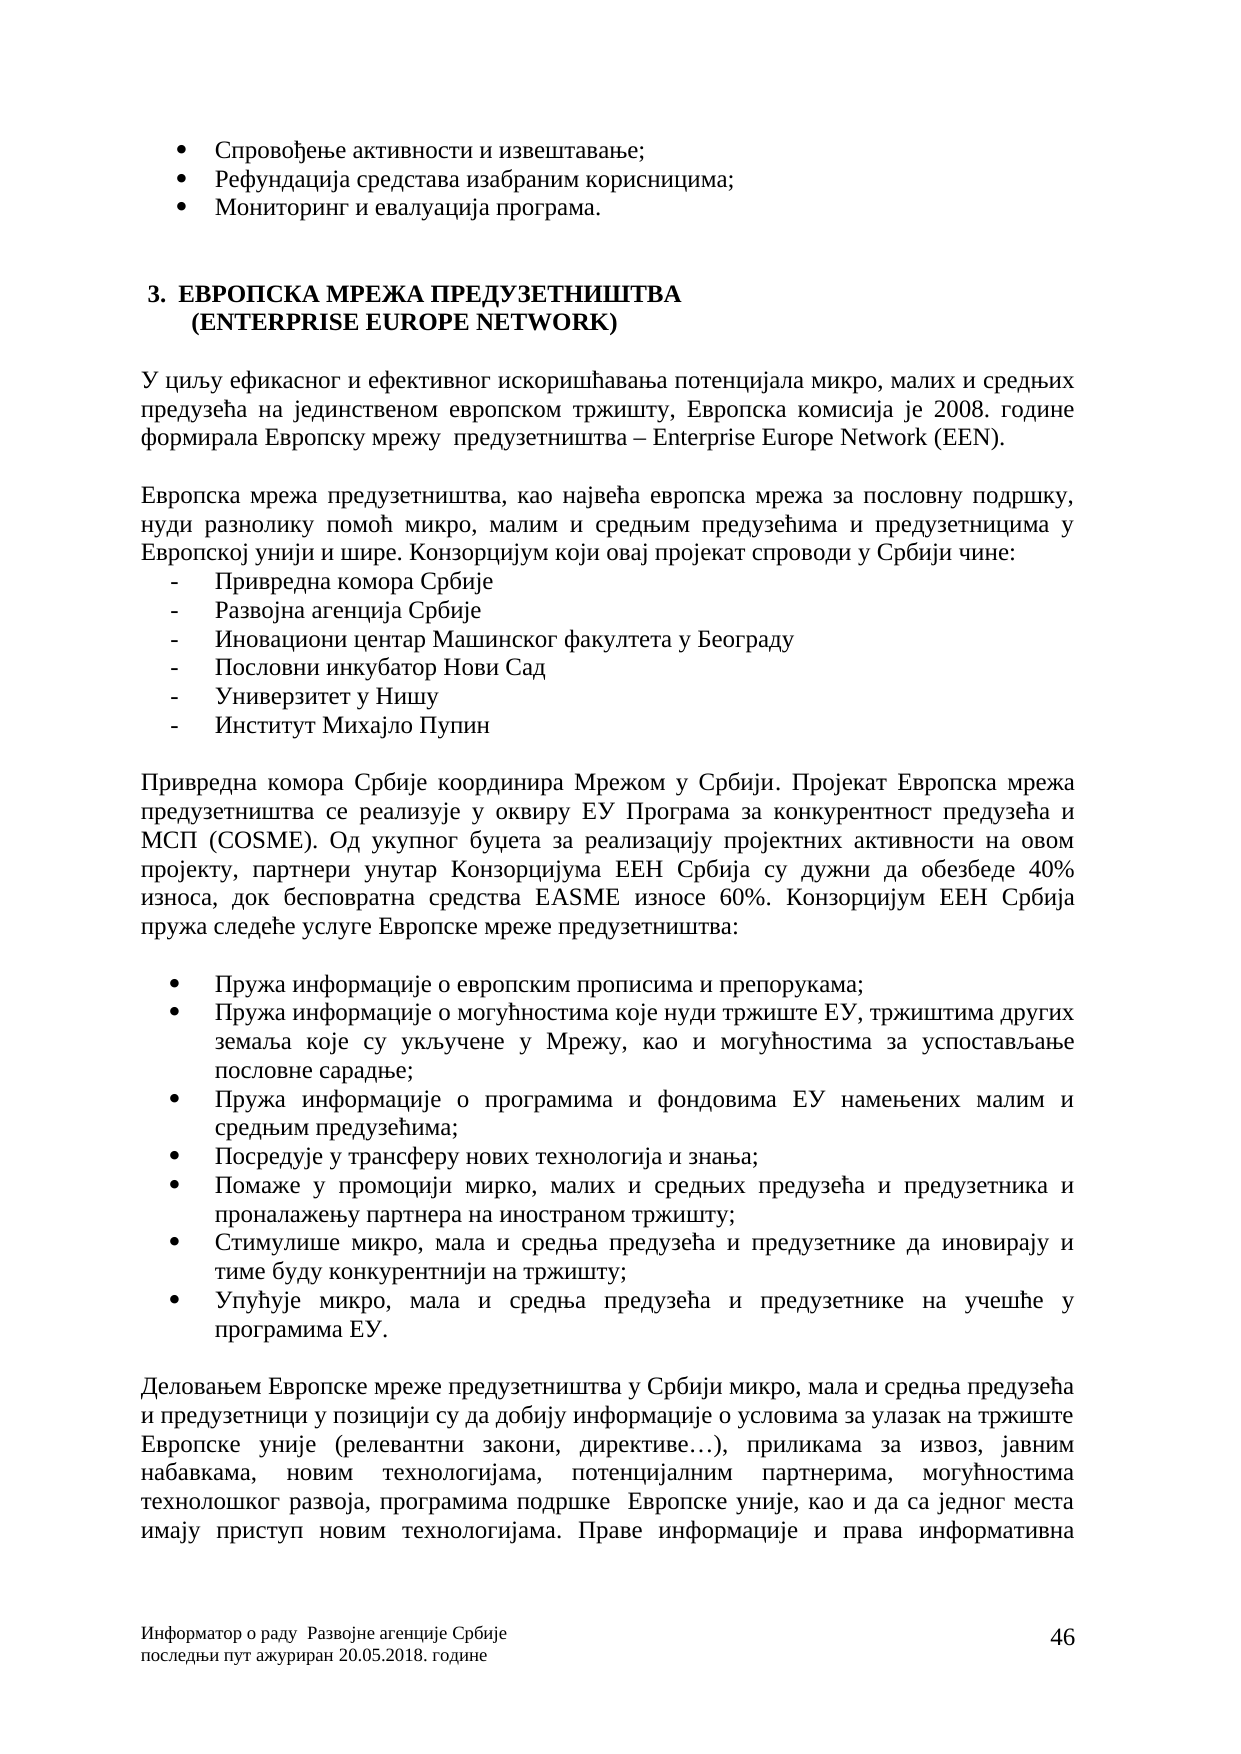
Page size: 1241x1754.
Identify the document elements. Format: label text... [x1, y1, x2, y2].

list Привредна комора Србије [170, 566, 1075, 595]
list Институт Михајло Пупин [170, 710, 1075, 739]
list Стимулише микро, мала и средња предузећа и предузетнике да иновирају и тиме буду конкурентнији на тржишту; [170, 1227, 1075, 1285]
list Упућује микро, мала и средња предузећа и предузетнике на учешће у програмима ЕУ. [170, 1285, 1075, 1342]
list Пружа информације о програмима и фондовима ЕУ намењених малим и средњим предузећима; [170, 1084, 1075, 1141]
text У циљу ефикасног и ефективног искоришћавања потенцијала микро, малих и средњих предузећа на јединственом европском тржишту, Европска комисија је 2008. године формирала Европску мрежу предузетништва – Enterprise Europe Network (EEN). [141, 365, 1075, 451]
list Посредује у трансферу нових технологија и знања; [170, 1141, 1075, 1170]
list Универзитет у Нишу [170, 681, 1075, 710]
list Рефундација средстава изабраним корисницима; [177, 164, 1075, 192]
list (ENTERPRISE EUROPE NETWORK) [185, 307, 1075, 336]
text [141, 1371, 1075, 1544]
list Спровођење активности и извештавање; [177, 135, 1075, 164]
text Привредна комора Србије координира Мрежом у Србији. Пројекат Европска мрежа предузетништва се реализује у оквиру ЕУ Програма за конкурентност предузећа и МСП (COSME). Од укупног буџета за реализацију пројектних активности на овом пројекту, партнери унутар Конзорцијума ЕЕН Србија су дужни да обезбеде 40% износа, док бесповратна средства ЕASME износе 60%. Конзорцијум ЕЕН Србија пружа следеће услуге Европске мреже предузетништва: [141, 767, 1075, 940]
list Развојна агенција Србије [170, 595, 1075, 624]
list Мониторинг и евалуација програма. [177, 192, 1075, 221]
list Пружа информације о европским прописима и препорукама; [170, 969, 1075, 997]
list Иновациони центар Машинског факултета у Београду [170, 624, 1075, 652]
list Пословни инкубатор Нови Сад [170, 652, 1075, 681]
list Пружа информације о могућностима које нуди тржиште ЕУ, тржиштима других земаља које су укључене у Мрежу, као и могућностима за успостављање пословне сарадње; [170, 997, 1075, 1084]
text Европска мрежа предузетништва, као највећа европска мрежа за пословну подршку, нуди разнолику помоћ микро, малим и средњим предузећима и предузетницима у Европској унији и шире. Конзорцијум који овај пројекат спроводи у Србији чине: [141, 480, 1075, 566]
list ЕВРОПСКА МРЕЖА ПРЕДУЗЕТНИШТВА [147, 279, 1075, 307]
list Помаже у промоцији мирко, малих и средњих предузећа и предузетника и проналажењу партнера на иностраном тржишту; [170, 1170, 1075, 1227]
